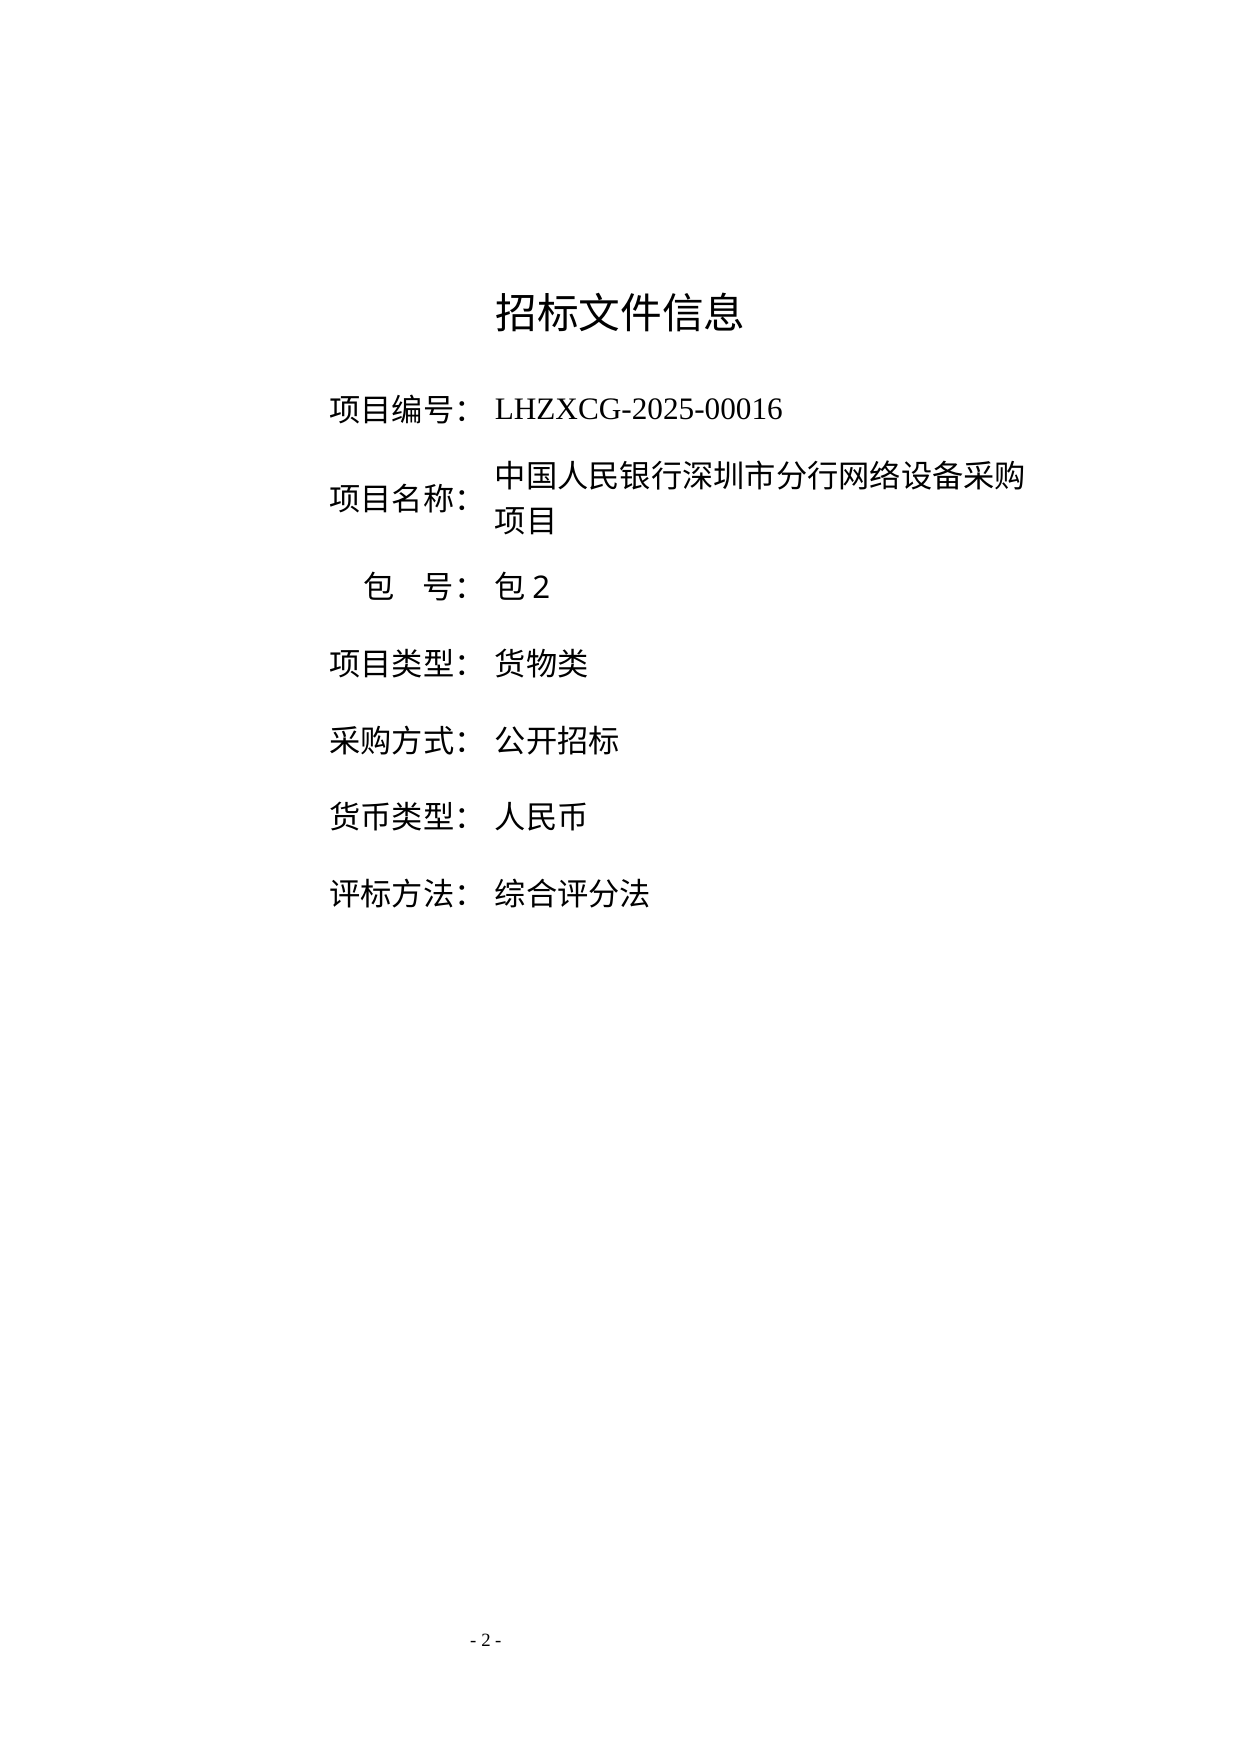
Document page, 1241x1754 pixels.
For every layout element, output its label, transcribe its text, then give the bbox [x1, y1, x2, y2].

table_cell 人民币 [490, 777, 1034, 854]
table_cell 项目类型： [206, 623, 490, 700]
table_cell 货物类 [490, 623, 1034, 700]
text 招标文件信息 [148, 280, 1092, 340]
table_cell 公开招标 [490, 700, 1034, 777]
table_header LHZXCG-2025-00016 [490, 370, 1034, 446]
table_cell 采购方式： [206, 700, 490, 777]
table_cell 包 号： [206, 546, 490, 623]
table_header 项目编号： [206, 370, 490, 446]
table_cell 包2 [490, 546, 1034, 623]
table_cell 中国人民银行深圳市分行网络设备采购项目 [490, 446, 1034, 546]
table_cell 评标方法： [206, 854, 490, 931]
table_cell 综合评分法 [490, 854, 1034, 931]
table_cell 项目名称： [206, 446, 490, 546]
table_cell 货币类型： [206, 777, 490, 854]
